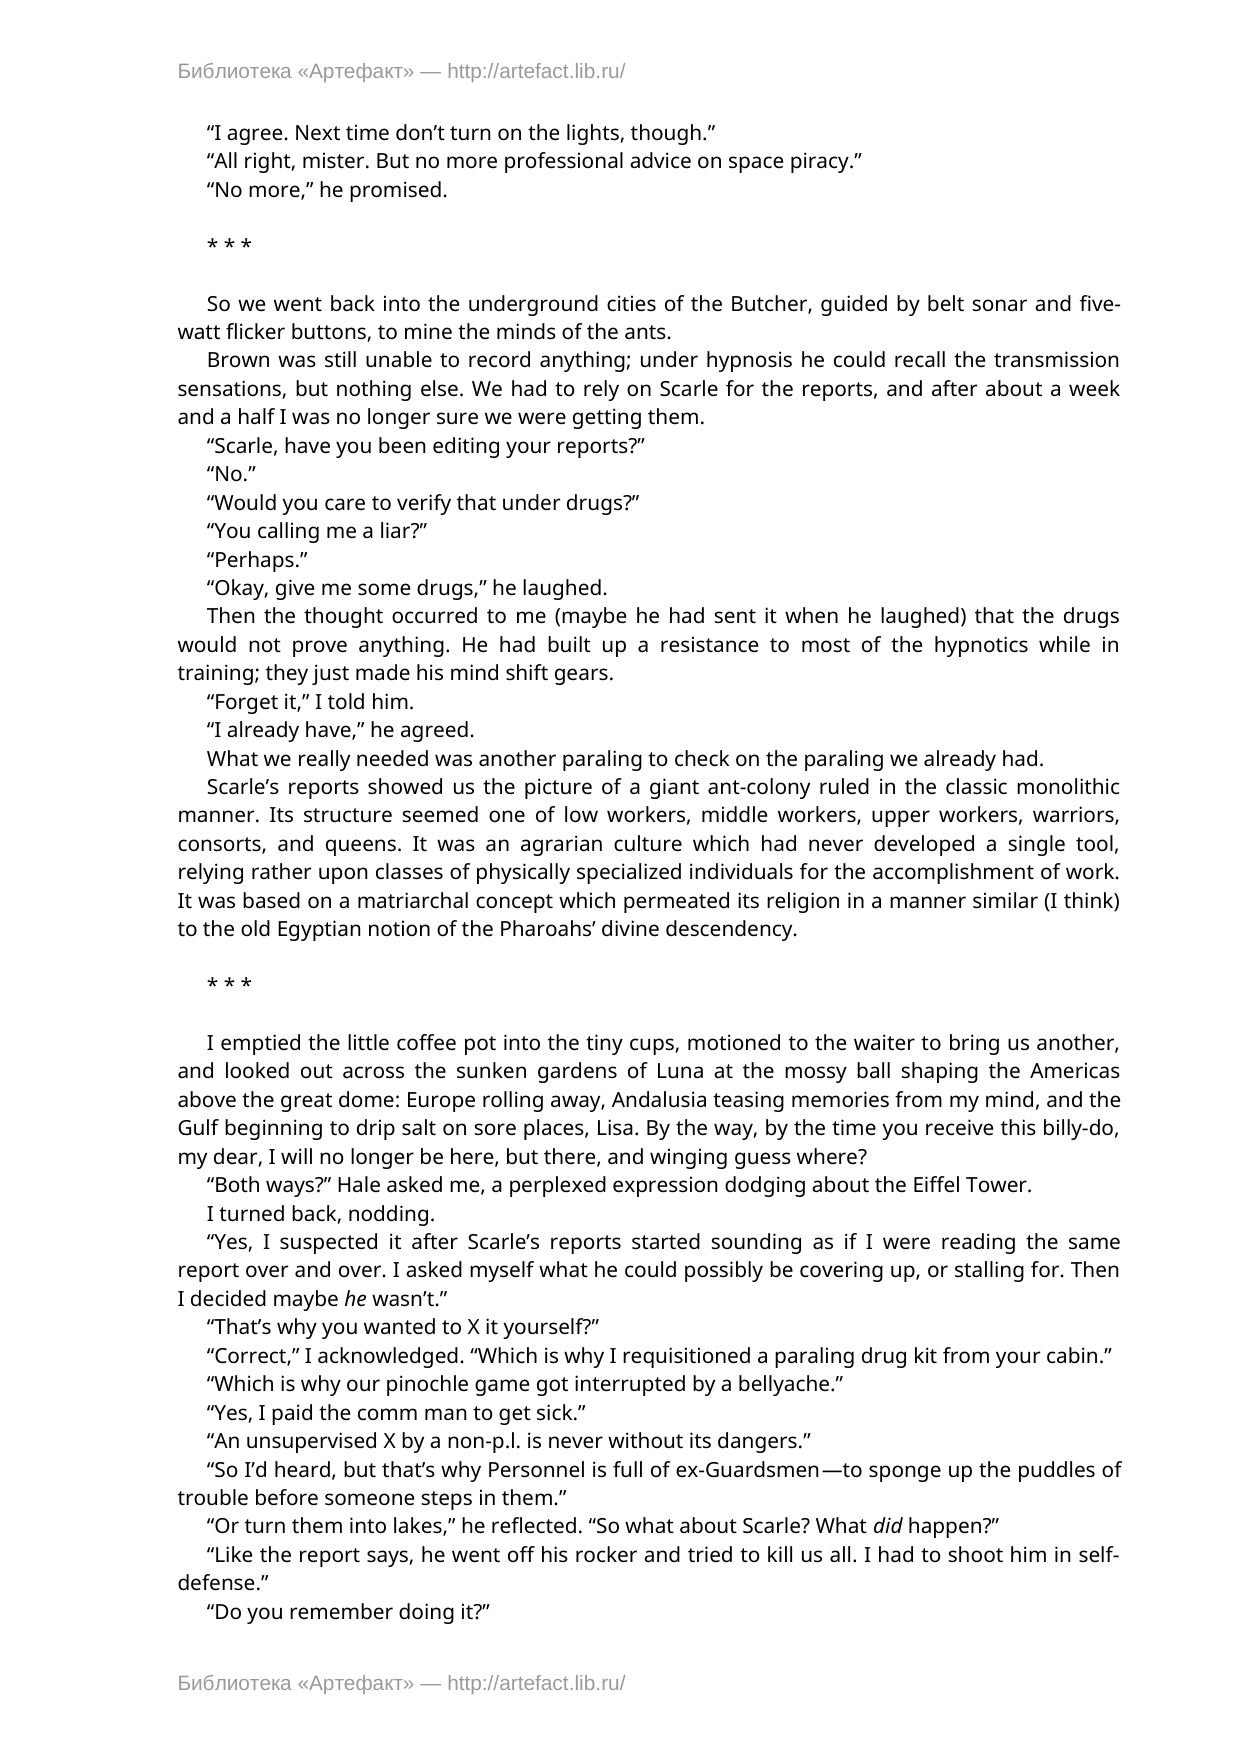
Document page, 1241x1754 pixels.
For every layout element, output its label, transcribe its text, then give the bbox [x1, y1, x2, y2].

text So we went back into the underground cities of the Butcher, guided by belt sonar and five-watt flicker buttons, to mine the minds of the ants. [177, 289, 1122, 346]
text Brown was still unable to record anything; under hypnosis he could recall the transmission sensations, but nothing else. We had to rely on Scarle for the reports, and after about a week and a half I was no longer sure we were getting them. [177, 346, 1122, 431]
text “That’s why you wanted to X it yourself?” [177, 1312, 1122, 1341]
text “You calling me a liar?” [177, 516, 1122, 545]
text I turned back, nodding. [177, 1199, 1122, 1227]
text “Correct,” I acknowledged. “Which is why I requisitioned a paraling drug kit from your cabin.” [177, 1341, 1122, 1369]
text “Okay, give me some drugs,” he laughed. [177, 573, 1122, 602]
text What we really needed was another paraling to check on the paraling we already had. [177, 744, 1122, 772]
text “All right, mister. But no more professional advice on space piracy.” [177, 147, 1122, 175]
text “Both ways?” Hale asked me, a perplexed expression dodging about the Eiffel Tower. [177, 1170, 1122, 1199]
text * * * [177, 232, 1122, 260]
text “An unsupervised X by a non-p.l. is never without its dangers.” [177, 1426, 1122, 1455]
text “Forget it,” I told him. [177, 687, 1122, 715]
text “Do you remember doing it?” [177, 1597, 1122, 1625]
text “I already have,” he agreed. [177, 715, 1122, 744]
text “Scarle, have you been editing your reports?” [177, 431, 1122, 459]
text Then the thought occurred to me (maybe he had sent it when he laughed) that the drugs would not prove anything. He had built up a resistance to most of the hypnotics while in training; they just made his mind shift gears. [177, 602, 1122, 687]
text “So I’d heard, but that’s why Personnel is full of ex-Guardsmen⁠—to sponge up the puddles of trouble before someone steps in them.” [177, 1455, 1122, 1512]
text “No more,” he promised. [177, 175, 1122, 203]
text “Would you care to verify that under drugs?” [177, 488, 1122, 516]
text “Yes, I paid the comm man to get sick.” [177, 1398, 1122, 1426]
text Scarle’s reports showed us the picture of a giant ant-colony ruled in the classic monolithic manner. Its structure seemed one of low workers, middle workers, upper workers, warriors, consorts, and queens. It was an agrarian culture which had never developed a single tool, relying rather upon classes of physically specialized individuals for the accomplishment of work. It was based on a matriarchal concept which permeated its religion in a manner similar (I think) to the old Egyptian notion of the Pharoahs’ divine descendency. [177, 772, 1122, 943]
text I emptied the little coffee pot into the tiny cups, motioned to the waiter to bring us another, and looked out across the sunken gardens of Luna at the mossy ball shaping the Americas above the great dome: Europe rolling away, Andalusia teasing memories from my mind, and the Gulf beginning to drip salt on sore places, Lisa. By the way, by the time you receive this billy-do, my dear, I will no longer be here, but there, and winging guess where? [177, 1028, 1122, 1170]
text “Perhaps.” [177, 545, 1122, 573]
text “Which is why our pinochle game got interrupted by a bellyache.” [177, 1369, 1122, 1398]
text “No.” [177, 459, 1122, 488]
text “Yes, I suspected it after Scarle’s reports started sounding as if I were reading the same report over and over. I asked myself what he could possibly be covering up, or stalling for. Then I decided maybe he wasn’t.” [177, 1227, 1122, 1312]
text “Or turn them into lakes,” he reflected. “So what about Scarle? What did happen?” [177, 1512, 1122, 1540]
text “Like the report says, he went off his rocker and tried to kill us all. I had to shoot him in self-defense.” [177, 1540, 1122, 1597]
text “I agree. Next time don’t turn on the lights, though.” [177, 118, 1122, 147]
text * * * [177, 971, 1122, 1000]
